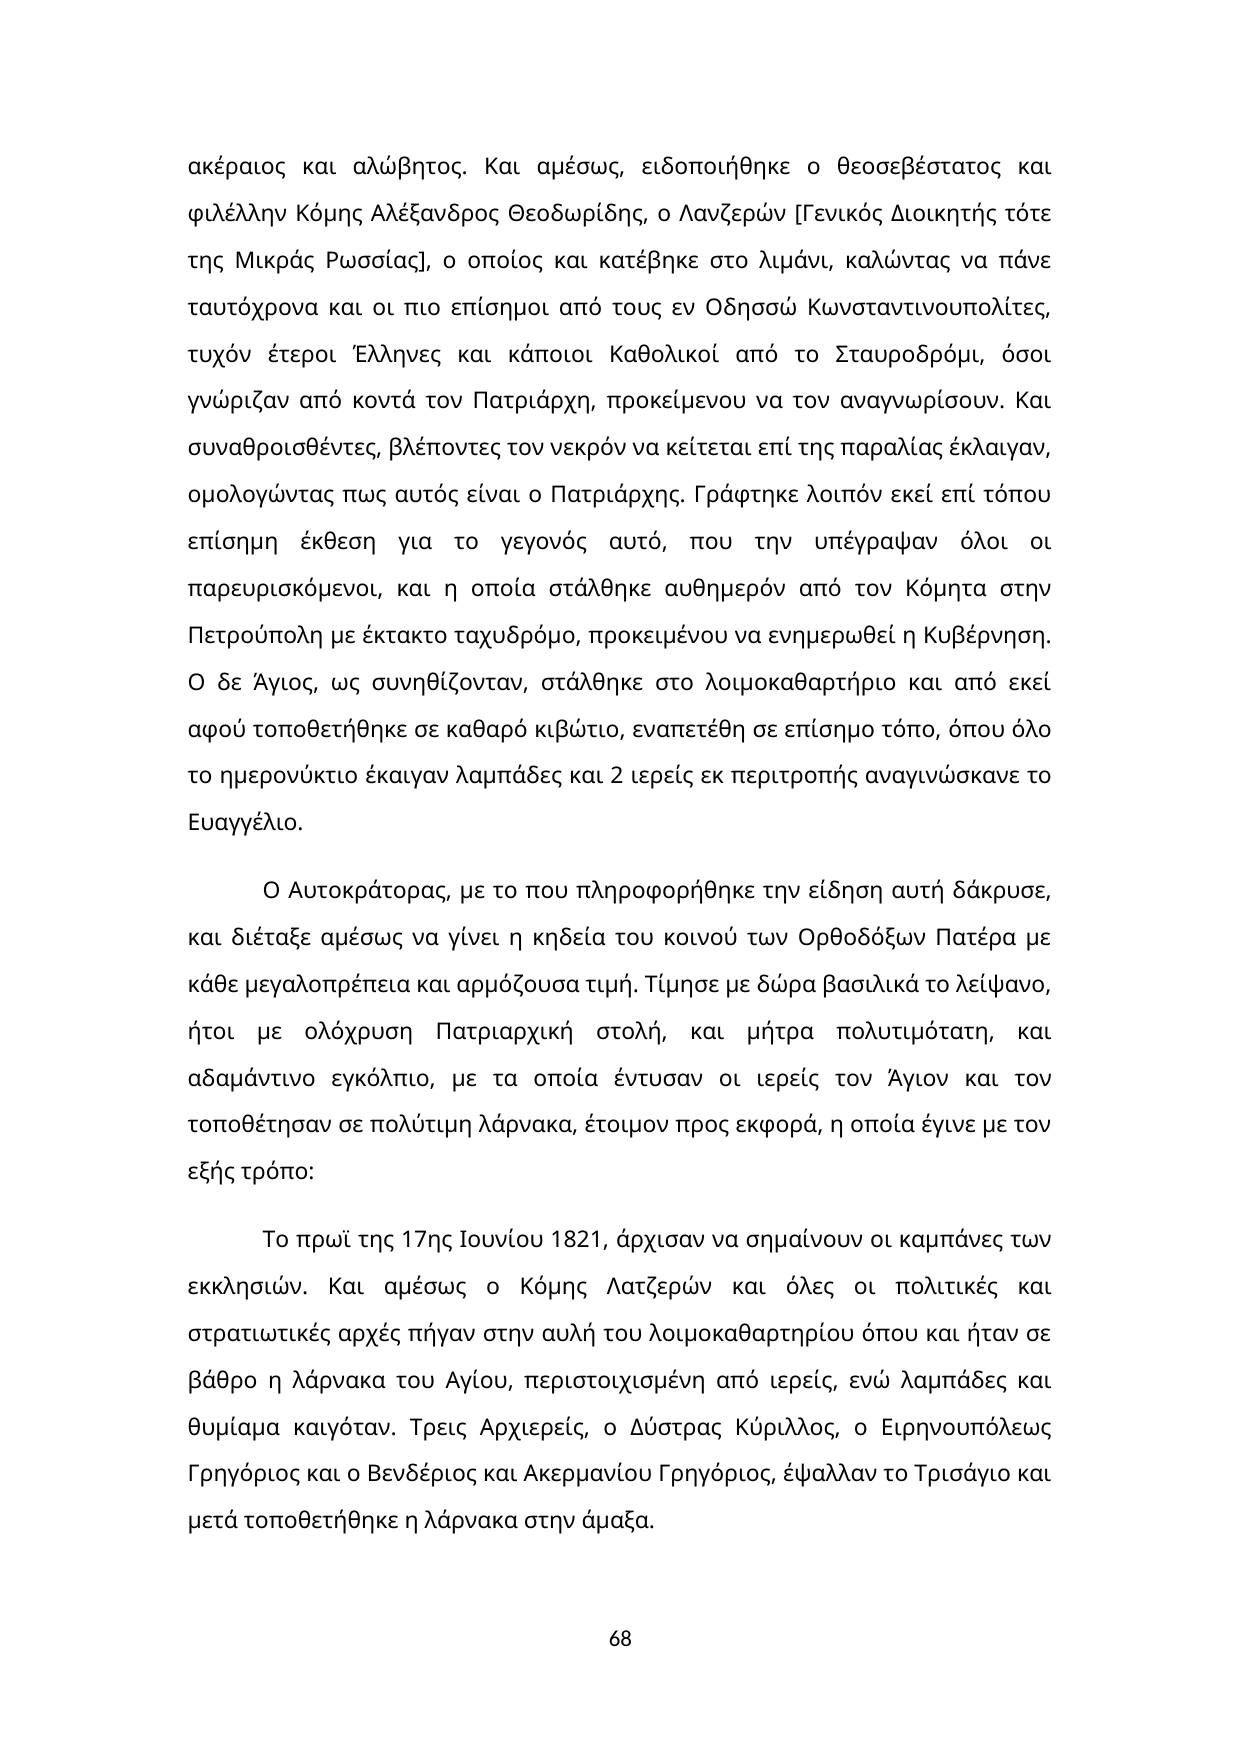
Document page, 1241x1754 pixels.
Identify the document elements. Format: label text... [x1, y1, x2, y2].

text Ο Αυτοκράτορας, με το που πληροφορήθηκε την είδηση αυτή δάκρυσε, και διέταξε αμέσως να γίνει η κηδεία του κοινού των Ορθοδόξων Πατέρα με κάθε μεγαλοπρέπεια και αρμόζουσα τιμή. Τίμησε με δώρα βασιλικά το λείψανο, ήτοι με ολόχρυση Πατριαρχική στολή, και μήτρα πολυτιμότατη, και αδαμάντινο εγκόλπιο, με τα οποία έντυσαν οι ιερείς τον Άγιον και τον τοποθέτησαν σε πολύτιμη λάρνακα, έτοιμον προς εκφορά, η οποία έγινε με τον εξής τρόπο: [187, 874, 1053, 1186]
text Το πρωϊ της 17ης Ιουνίου 1821, άρχισαν να σημαίνουν οι καμπάνες των εκκλησιών. Και αμέσως ο Κόμης Λατζερών και όλες οι πολιτικές και στρατιωτικές αρχές πήγαν στην αυλή του λοιμοκαθαρτηρίου όπου και ήταν σε βάθρο η λάρνακα του Αγίου, περιστοιχισμένη από ιερείς, ενώ λαμπάδες και θυμίαμα καιγόταν. Τρεις Αρχιερείς, ο Δύστρας Κύριλλος, ο Ειρηνουπόλεως Γρηγόριος και ο Βενδέριος και Ακερμανίου Γρηγόριος, έψαλλαν το Τρισάγιο και μετά τοποθετήθηκε η λάρνακα στην άμαξα. [187, 1223, 1053, 1535]
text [187, 150, 1053, 837]
